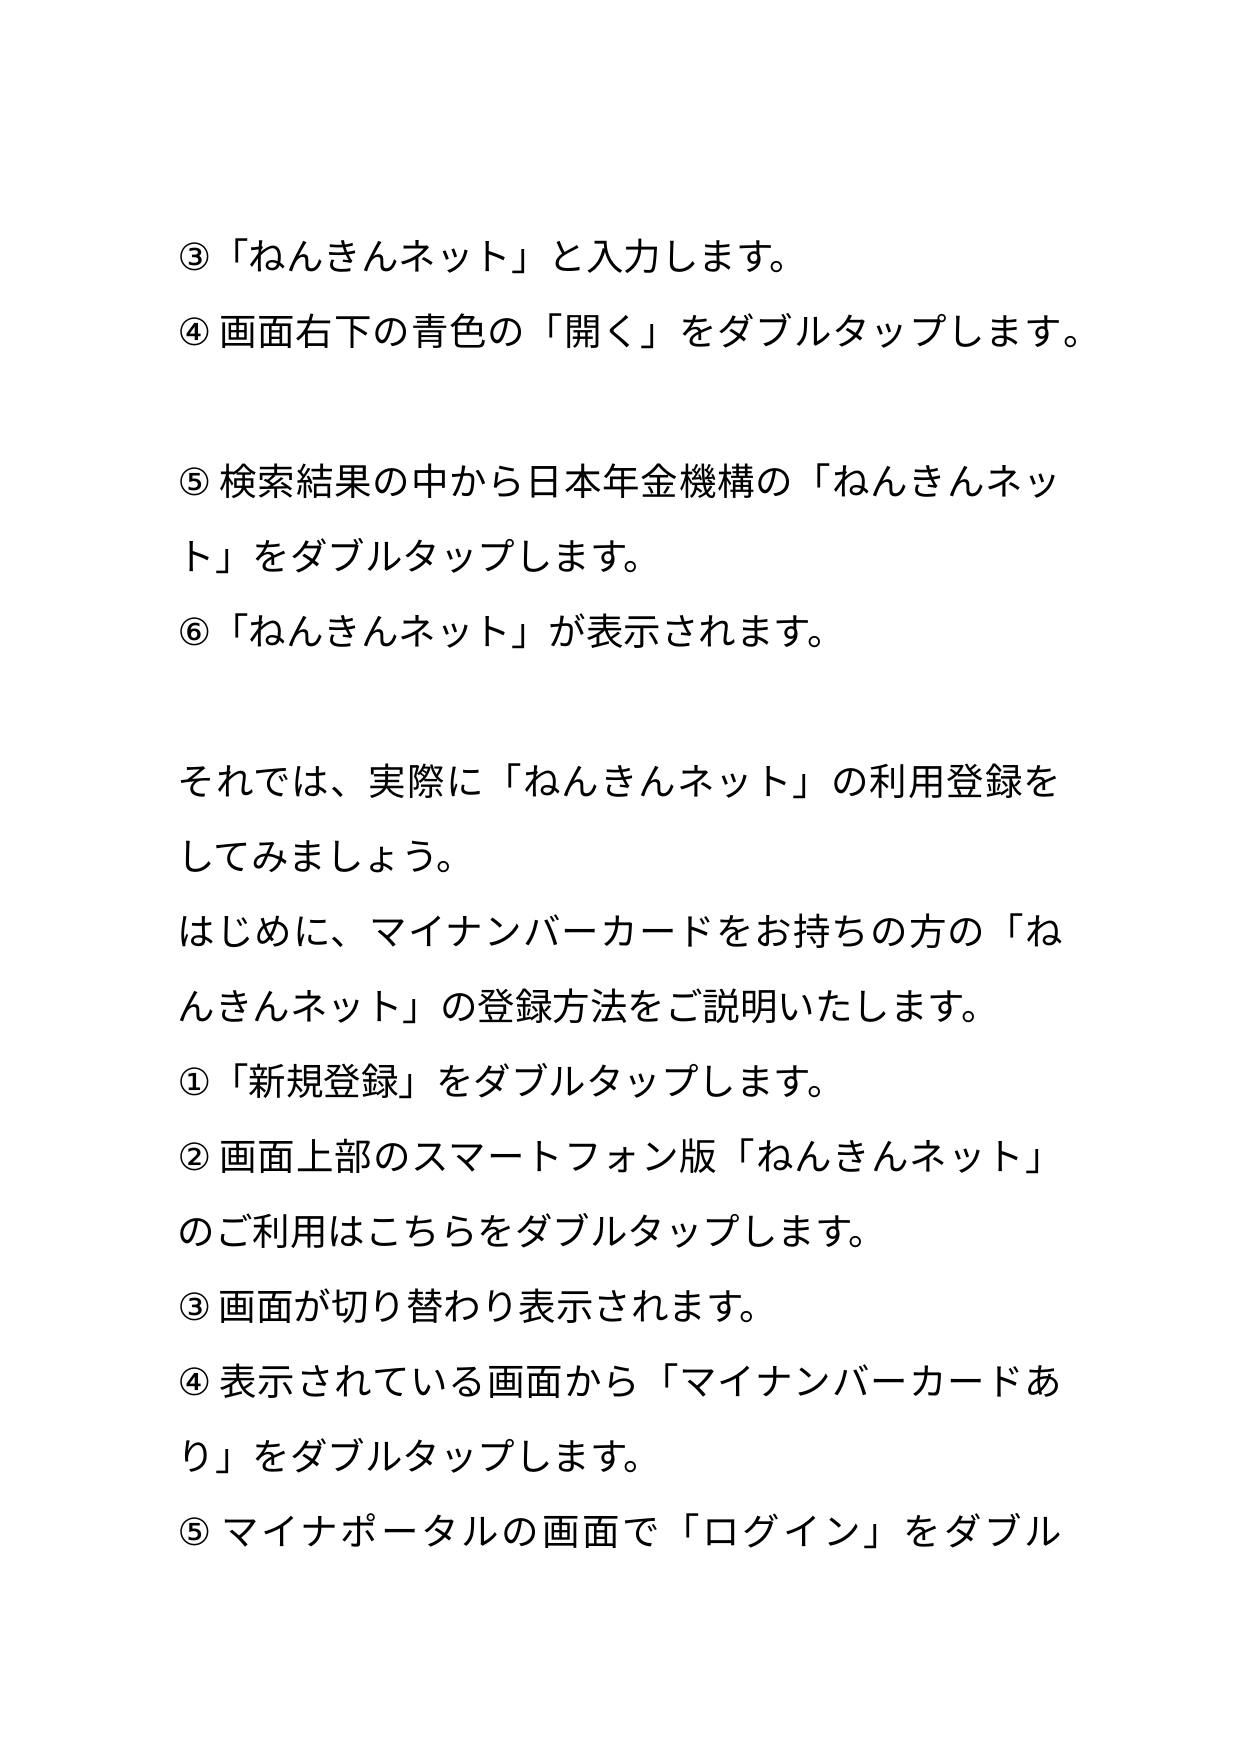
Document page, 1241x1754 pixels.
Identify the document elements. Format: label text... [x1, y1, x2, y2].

text はじめに、マイナンバーカードをお持ちの方の「ねんきんネット」の登録方法をご説明いたします。 [177, 892, 1063, 1042]
text それでは、実際に「ねんきんネット」の利用登録をしてみましょう。 [177, 742, 1063, 892]
text ③画面が切り替わり表示されます。 [177, 1267, 1063, 1342]
text ⑤検索結果の中から日本年金機構の「ねんきんネット」をダブルタップします。​​ [177, 442, 1063, 592]
text ①「新規登録」をダブルタップします。 [177, 1042, 1063, 1117]
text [177, 1492, 1063, 1567]
text ②画面上部のスマートフォン版「ねんきんネット」のご利用はこちらをダブルタップします。 [177, 1117, 1063, 1267]
text ④表示されている画面から「マイナンバーカードあり」をダブルタップします。 [177, 1342, 1063, 1492]
text ⑥「ねんきんネット」が表示されます。​ [177, 592, 1063, 667]
text ③「ねんきんネット」と入力します。​ [177, 217, 1063, 292]
text ④画面右下の青色の「開く」をダブルタップします。​​ [177, 292, 1063, 442]
